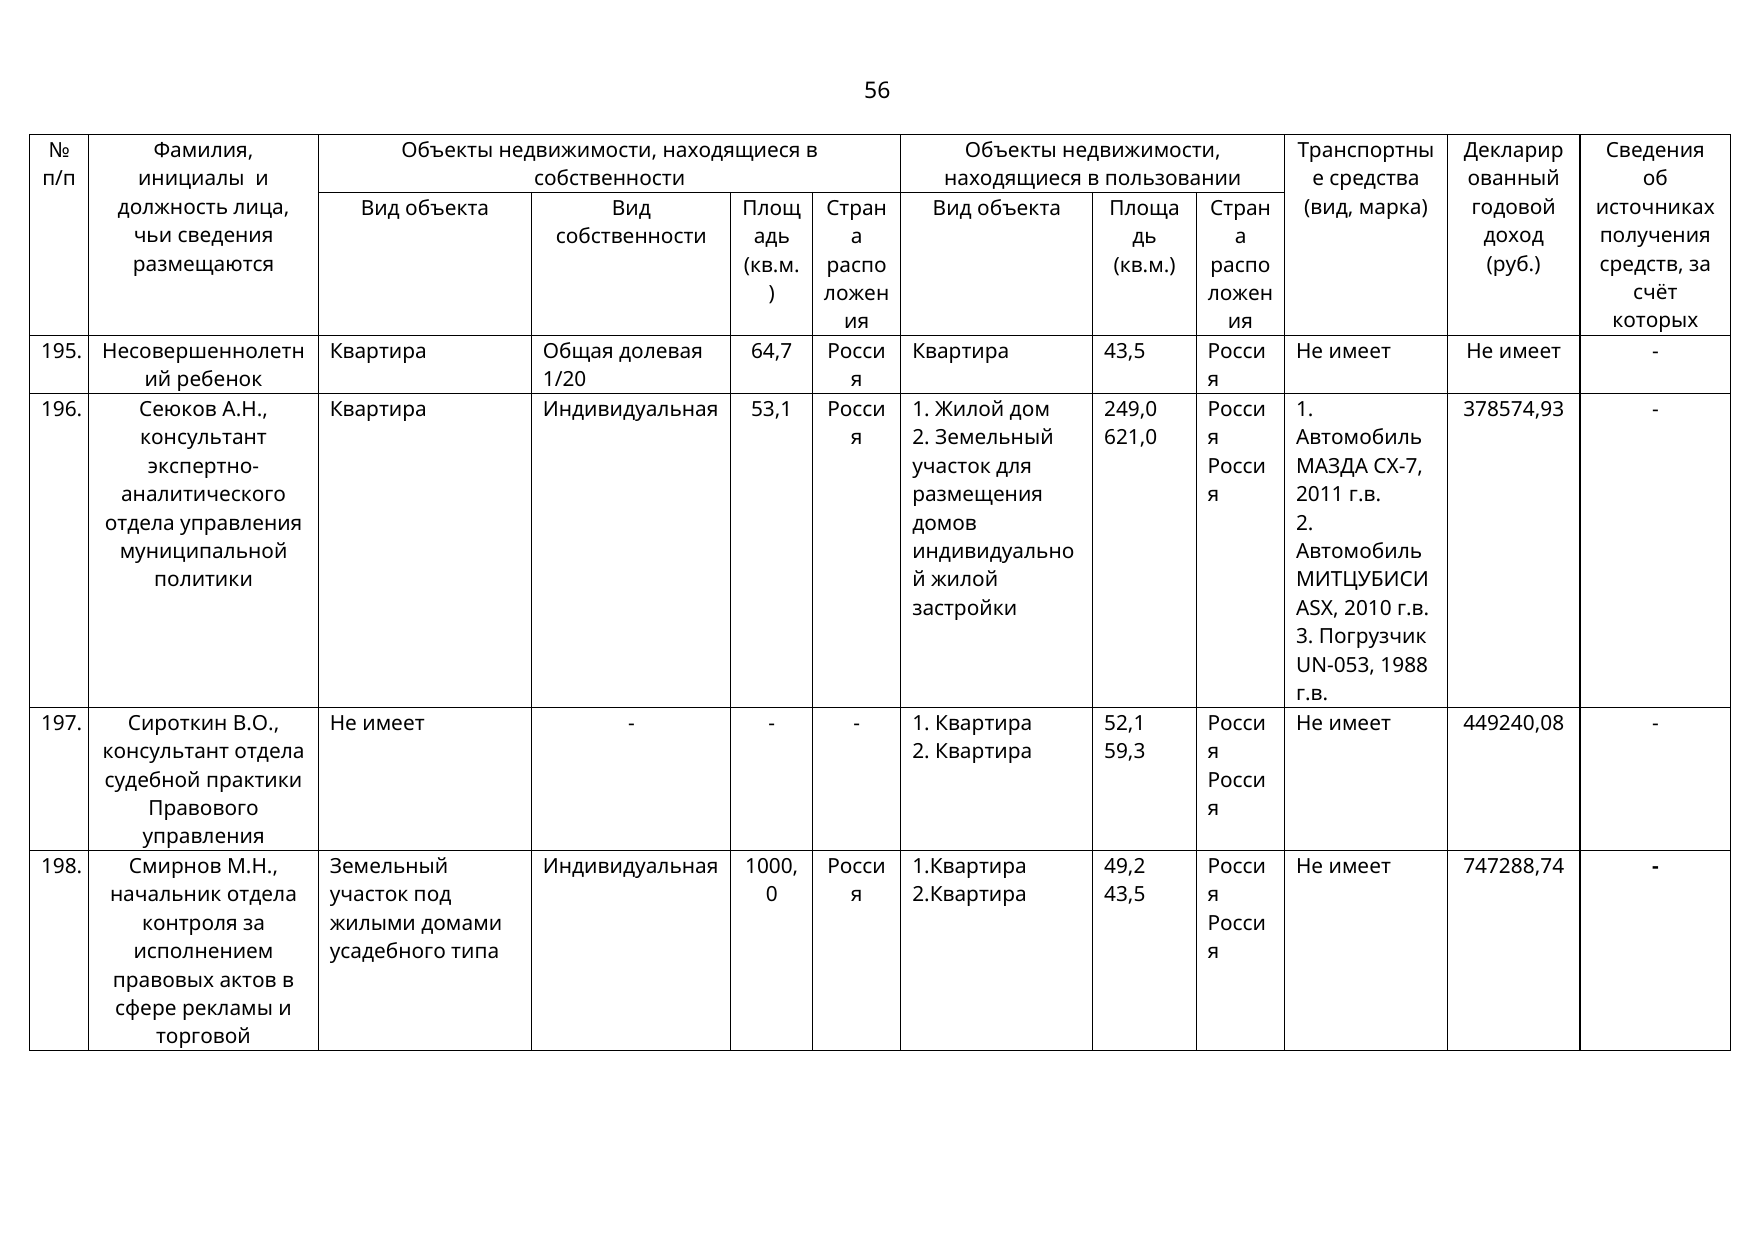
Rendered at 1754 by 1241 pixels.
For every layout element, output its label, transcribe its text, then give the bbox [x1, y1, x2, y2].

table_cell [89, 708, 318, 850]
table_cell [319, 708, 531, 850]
table_header № п/п [30, 135, 88, 335]
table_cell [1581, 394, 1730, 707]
table_header Объекты недвижимости, находящиеся в пользовании [901, 135, 1284, 192]
table_cell Вид объекта [901, 193, 1092, 335]
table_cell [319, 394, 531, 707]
table_cell 64,7 [731, 336, 812, 393]
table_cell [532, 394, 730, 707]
table_cell Страна расположения [1197, 193, 1284, 335]
table_header Фамилия, инициалы и должность лица, чьи сведения размещаются [89, 135, 318, 335]
table_cell Не имеет [1285, 336, 1447, 393]
table_cell Не имеет [1448, 336, 1579, 393]
table_header Транспортные средства (вид, марка) [1285, 135, 1447, 335]
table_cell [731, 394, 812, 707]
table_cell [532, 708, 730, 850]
table_cell Квартира [901, 336, 1092, 393]
table_cell Сеюков А.Н., консультант экспертно-аналитического отдела управления муниципальной политики [89, 394, 318, 707]
table_header Объекты недвижимости, находящиеся в собственности [319, 135, 900, 192]
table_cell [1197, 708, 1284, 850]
table_cell Квартира [319, 336, 531, 393]
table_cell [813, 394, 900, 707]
table_cell Вид собственности [532, 193, 730, 335]
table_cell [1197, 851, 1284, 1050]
table_cell - [1581, 336, 1730, 393]
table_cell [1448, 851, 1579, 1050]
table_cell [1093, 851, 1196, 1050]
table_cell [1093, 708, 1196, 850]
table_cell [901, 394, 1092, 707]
table_cell Несовершеннолетний ребенок [89, 336, 318, 393]
table_cell Страна расположения [813, 193, 900, 335]
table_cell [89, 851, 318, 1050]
table_cell Россия [813, 336, 900, 393]
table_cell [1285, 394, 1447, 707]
table_header Декларированный годовой доход (руб.) [1448, 135, 1579, 335]
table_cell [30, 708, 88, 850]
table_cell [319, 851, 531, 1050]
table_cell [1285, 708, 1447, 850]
table_cell [30, 336, 88, 393]
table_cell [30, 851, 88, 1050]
table_cell 43,5 [1093, 336, 1196, 393]
table_cell Площадь (кв.м.) [1093, 193, 1196, 335]
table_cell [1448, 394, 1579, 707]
table_cell Вид объекта [319, 193, 531, 335]
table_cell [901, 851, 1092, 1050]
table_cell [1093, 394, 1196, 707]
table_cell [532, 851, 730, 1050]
table_cell Общая долевая 1/20 [532, 336, 730, 393]
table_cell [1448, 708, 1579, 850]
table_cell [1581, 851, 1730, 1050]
table_header Сведения об источниках получения средств, за счёт которых совершена сделка (вид приобретённого имущества, источники) [1581, 135, 1730, 335]
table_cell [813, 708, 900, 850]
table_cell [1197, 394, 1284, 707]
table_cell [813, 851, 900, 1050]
table_cell [30, 394, 88, 707]
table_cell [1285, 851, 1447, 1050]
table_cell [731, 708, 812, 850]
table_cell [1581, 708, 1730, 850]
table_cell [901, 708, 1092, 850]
table_cell Площадь (кв.м.) [731, 193, 812, 335]
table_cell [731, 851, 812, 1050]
table_cell Россия [1197, 336, 1284, 393]
